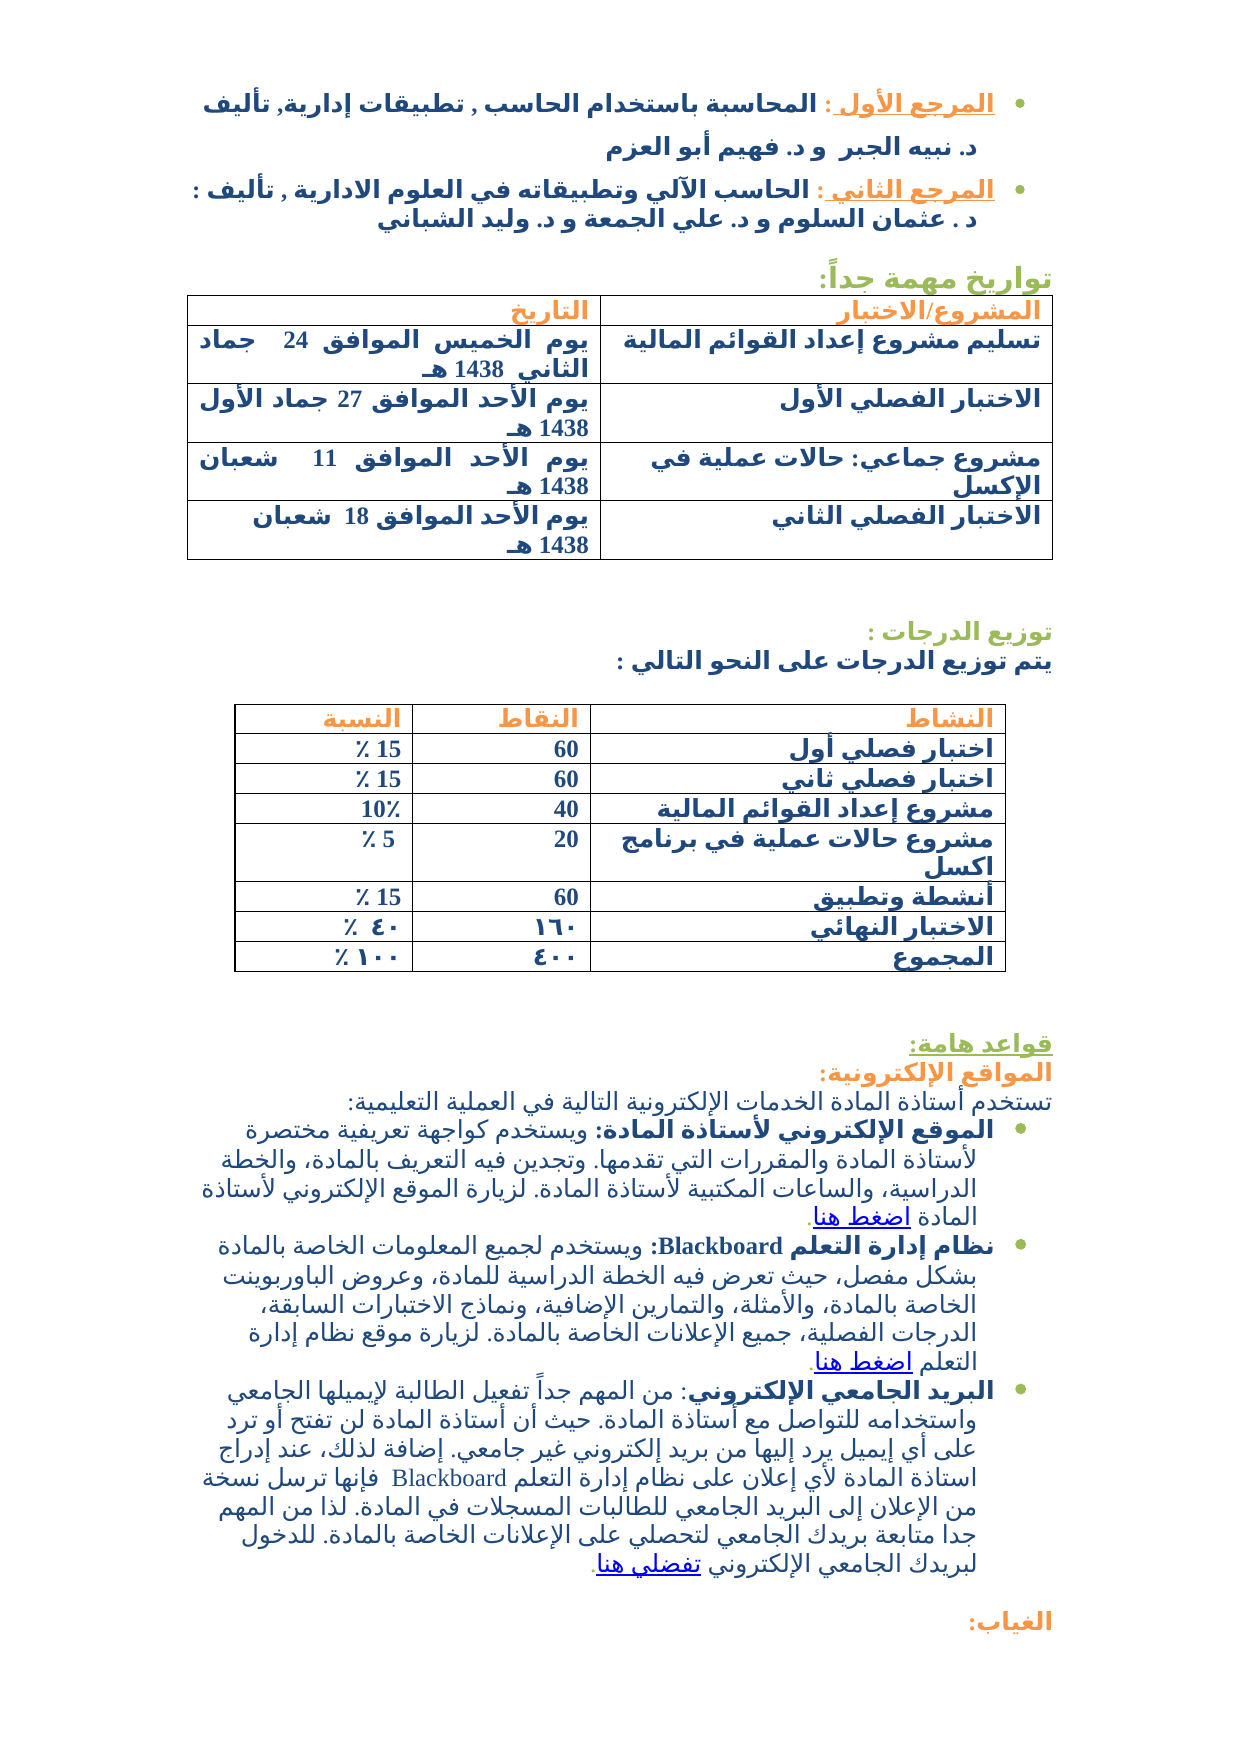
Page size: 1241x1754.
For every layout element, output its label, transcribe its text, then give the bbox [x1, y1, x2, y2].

table_cell ١٠٠ ٪ [236, 942, 412, 971]
table_cell 60 [413, 734, 590, 763]
table_cell ٤٠ ٪ [236, 912, 412, 941]
table_cell 15 ٪ [236, 764, 412, 793]
table_header النسبة [236, 705, 412, 733]
text الغياب: [187, 1607, 1053, 1636]
table_cell 15 ٪ [236, 734, 412, 763]
table_header النقاط [413, 705, 590, 733]
text المواقع الإلكترونية: [187, 1058, 1053, 1087]
list الموقع الإلكتروني لأستاذة المادة: ويستخدم كواجهة تعريفية مختصرة لأستاذة المادة والمقررات التي تقدمها. وتجدين فيه التعريف بالمادة، والخطة الدراسية، والساعات المكتبية لأستاذة المادة. لزيارة الموقع الإلكتروني لأستاذة المادة اضغط هنا. [187, 1115, 1016, 1231]
table_cell ١٦٠ [413, 912, 590, 941]
table_cell 5 ٪ [236, 824, 412, 881]
table_cell مشروع حالات عملية في برنامج اكسل [591, 824, 1005, 881]
table_cell يوم الأحد الموافق 18 شعبان 1438 هـ [188, 501, 600, 559]
table_header التاريخ [188, 296, 600, 324]
table_cell 60 [413, 764, 590, 793]
table_cell يوم الأحد الموافق 11 شعبان 1438 هـ [188, 443, 600, 500]
table_cell أنشطة وتطبيق [591, 882, 1005, 911]
table_cell 60 [413, 882, 590, 911]
table_cell تسليم مشروع إعداد القوائم المالية [601, 326, 1052, 383]
text تستخدم أستاذة المادة الخدمات الإلكترونية التالية في العملية التعليمية: [187, 1087, 1053, 1115]
table_cell مشروع إعداد القوائم المالية [591, 794, 1005, 823]
table_cell الاختبار الفصلي الأول [601, 384, 1052, 442]
table_cell ٤٠٠ [413, 942, 590, 971]
list نظام إدارة التعلم Blackboard: ويستخدم لجميع المعلومات الخاصة بالمادة بشكل مفصل، حيث تعرض فيه الخطة الدراسية للمادة، وعروض الباوربوينت الخاصة بالمادة، والأمثلة، والتمارين الإضافية، ونماذج الاختبارات السابقة، الدرجات الفصلية، جميع الإعلانات الخاصة بالمادة. لزيارة موقع نظام إدارة التعلم اضغط هنا. [187, 1231, 1016, 1376]
text يتم توزيع الدرجات على النحو التالي : [187, 646, 1053, 675]
text توزيع الدرجات : [187, 617, 1053, 646]
table_header النشاط [591, 705, 1005, 733]
table_cell الاختبار النهائي [591, 912, 1005, 941]
table_cell اختبار فصلي ثاني [591, 764, 1005, 793]
table_cell المجموع [591, 942, 1005, 971]
table_cell 40 [413, 794, 590, 823]
list البريد الجامعي الإلكتروني: من المهم جداً تفعيل الطالبة لإيميلها الجامعي واستخدامه للتواصل مع أستاذة المادة. حيث أن أستاذة المادة لن تفتح أو ترد على أي إيميل يرد إليها من بريد إلكتروني غير جامعي. إضافة لذلك، عند إدراج استاذة المادة لأي إعلان على نظام إدارة التعلم Blackboard فإنها ترسل نسخة من الإعلان إلى البريد الجامعي للطالبات المسجلات في المادة. لذا من المهم جدا متابعة بريدك الجامعي لتحصلي على الإعلانات الخاصة بالمادة. للدخول لبريدك الجامعي الإلكتروني تفضلي هنا. [187, 1376, 1016, 1578]
list المرجع الأول : المحاسبة باستخدام الحاسب , تطبيقات إدارية, تأليف د. نبيه الجبر و د. فهيم أبو العزم [187, 89, 1016, 161]
table_cell 15 ٪ [236, 882, 412, 911]
text تواريخ مهمة جداً: [187, 261, 1053, 295]
table_cell الاختبار الفصلي الثاني [601, 501, 1052, 559]
list المرجع الثاني : الحاسب الآلي وتطبيقاته في العلوم الادارية , تأليف : د . عثمان السلوم و د. علي الجمعة و د. وليد الشباني [187, 175, 1016, 232]
table_cell يوم الأحد الموافق 27 جماد الأول 1438 هـ [188, 384, 600, 442]
table_cell 20 [413, 824, 590, 881]
table_header المشروع/الاختبار [601, 296, 1052, 324]
table_cell يوم الخميس الموافق 24 جماد الثاني 1438 هـ [188, 326, 600, 383]
table_cell مشروع جماعي: حالات عملية في الإكسل [601, 443, 1052, 500]
table_cell اختبار فصلي أول [591, 734, 1005, 763]
table_cell 10٪ [236, 794, 412, 823]
text قواعد هامة: [187, 1029, 1053, 1058]
